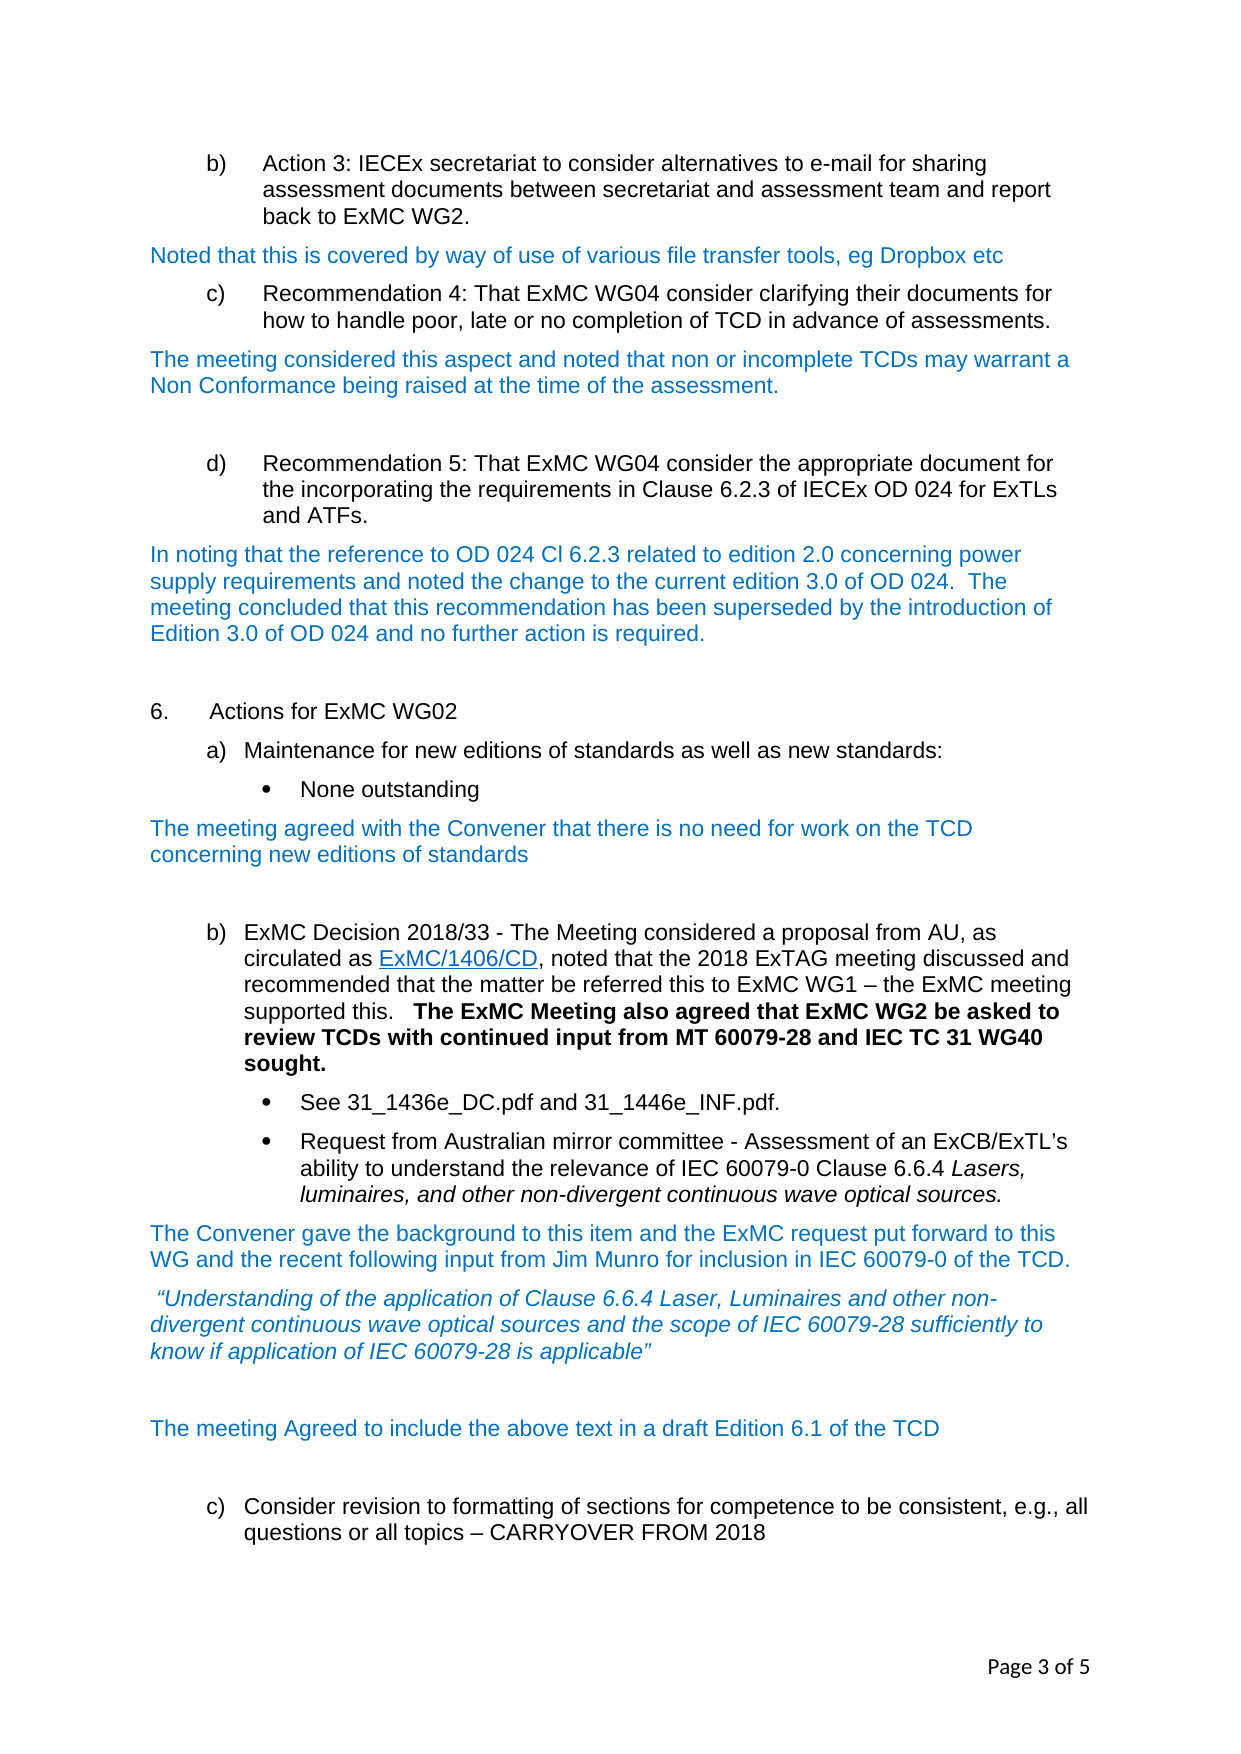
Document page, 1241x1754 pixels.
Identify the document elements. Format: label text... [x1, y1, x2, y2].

list Consider revision to formatting of sections for competence to be consistent, e.g., all questions or all topics – CARRYOVER FROM 2018 [206, 1493, 1090, 1546]
list None outstanding [262, 776, 1090, 802]
list Request from Australian mirror committee - Assessment of an ExCB/ExTL’s ability to understand the relevance of IEC 60079-0 Clause 6.6.4 Lasers, luminaires, and other non-divergent continuous wave optical sources. [262, 1128, 1090, 1207]
text The meeting agreed with the Convener that there is no need for work on the TCD concerning new editions of standards [150, 814, 1090, 867]
text In noting that the reference to OD 024 Cl 6.2.3 related to edition 2.0 concerning power supply requirements and noted the change to the current edition 3.0 of OD 024. The meeting concluded that this recommendation has been superseded by the introduction of Edition 3.0 of OD 024 and no further action is required. [150, 541, 1090, 647]
text The meeting Agreed to include the above text in a draft Edition 6.1 of the TCD [150, 1415, 1090, 1442]
text Noted that this is covered by way of use of various file transfer tools, eg Dropbox etc [150, 242, 1090, 268]
list Maintenance for new editions of standards as well as new standards: [206, 737, 1090, 763]
list ExMC Decision 2018/33 - The Meeting considered a proposal from AU, as circulated as ExMC/1406/CD, noted that the 2018 ExTAG meeting discussed and recommended that the matter be referred this to ExMC WG1 – the ExMC meeting supported this. The ExMC Meeting also agreed that ExMC WG2 be asked to review TCDs with continued input from MT 60079-28 and IEC TC 31 WG40 sought. [206, 919, 1090, 1077]
list Recommendation 4: That ExMC WG04 consider clarifying their documents for how to handle poor, late or no completion of TCD in advance of assessments. [206, 280, 1090, 333]
list Action 3: IECEx secretariat to consider alternatives to e-mail for sharing assessment documents between secretariat and assessment team and report back to ExMC WG2. [206, 150, 1090, 229]
text “Understanding of the application of Clause 6.6.4 Laser, Luminaires and other non-divergent continuous wave optical sources and the scope of IEC 60079-28 sufficiently to know if application of IEC 60079-28 is applicable” [150, 1285, 1090, 1364]
text The Convener gave the background to this item and the ExMC request put forward to this WG and the recent following input from Jim Munro for inclusion in IEC 60079-0 of the TCD. [150, 1220, 1090, 1272]
text The meeting considered this aspect and noted that non or incomplete TCDs may warrant a Non Conformance being raised at the time of the assessment. [150, 346, 1090, 398]
list See 31_1436e_DC.pdf and 31_1446e_INF.pdf. [262, 1089, 1090, 1116]
list Recommendation 5: That ExMC WG04 consider the appropriate document for the incorporating the requirements in Clause 6.2.3 of IECEx OD 024 for ExTLs and ATFs. [206, 450, 1090, 529]
list Actions for ExMC WG02 [150, 698, 1090, 724]
